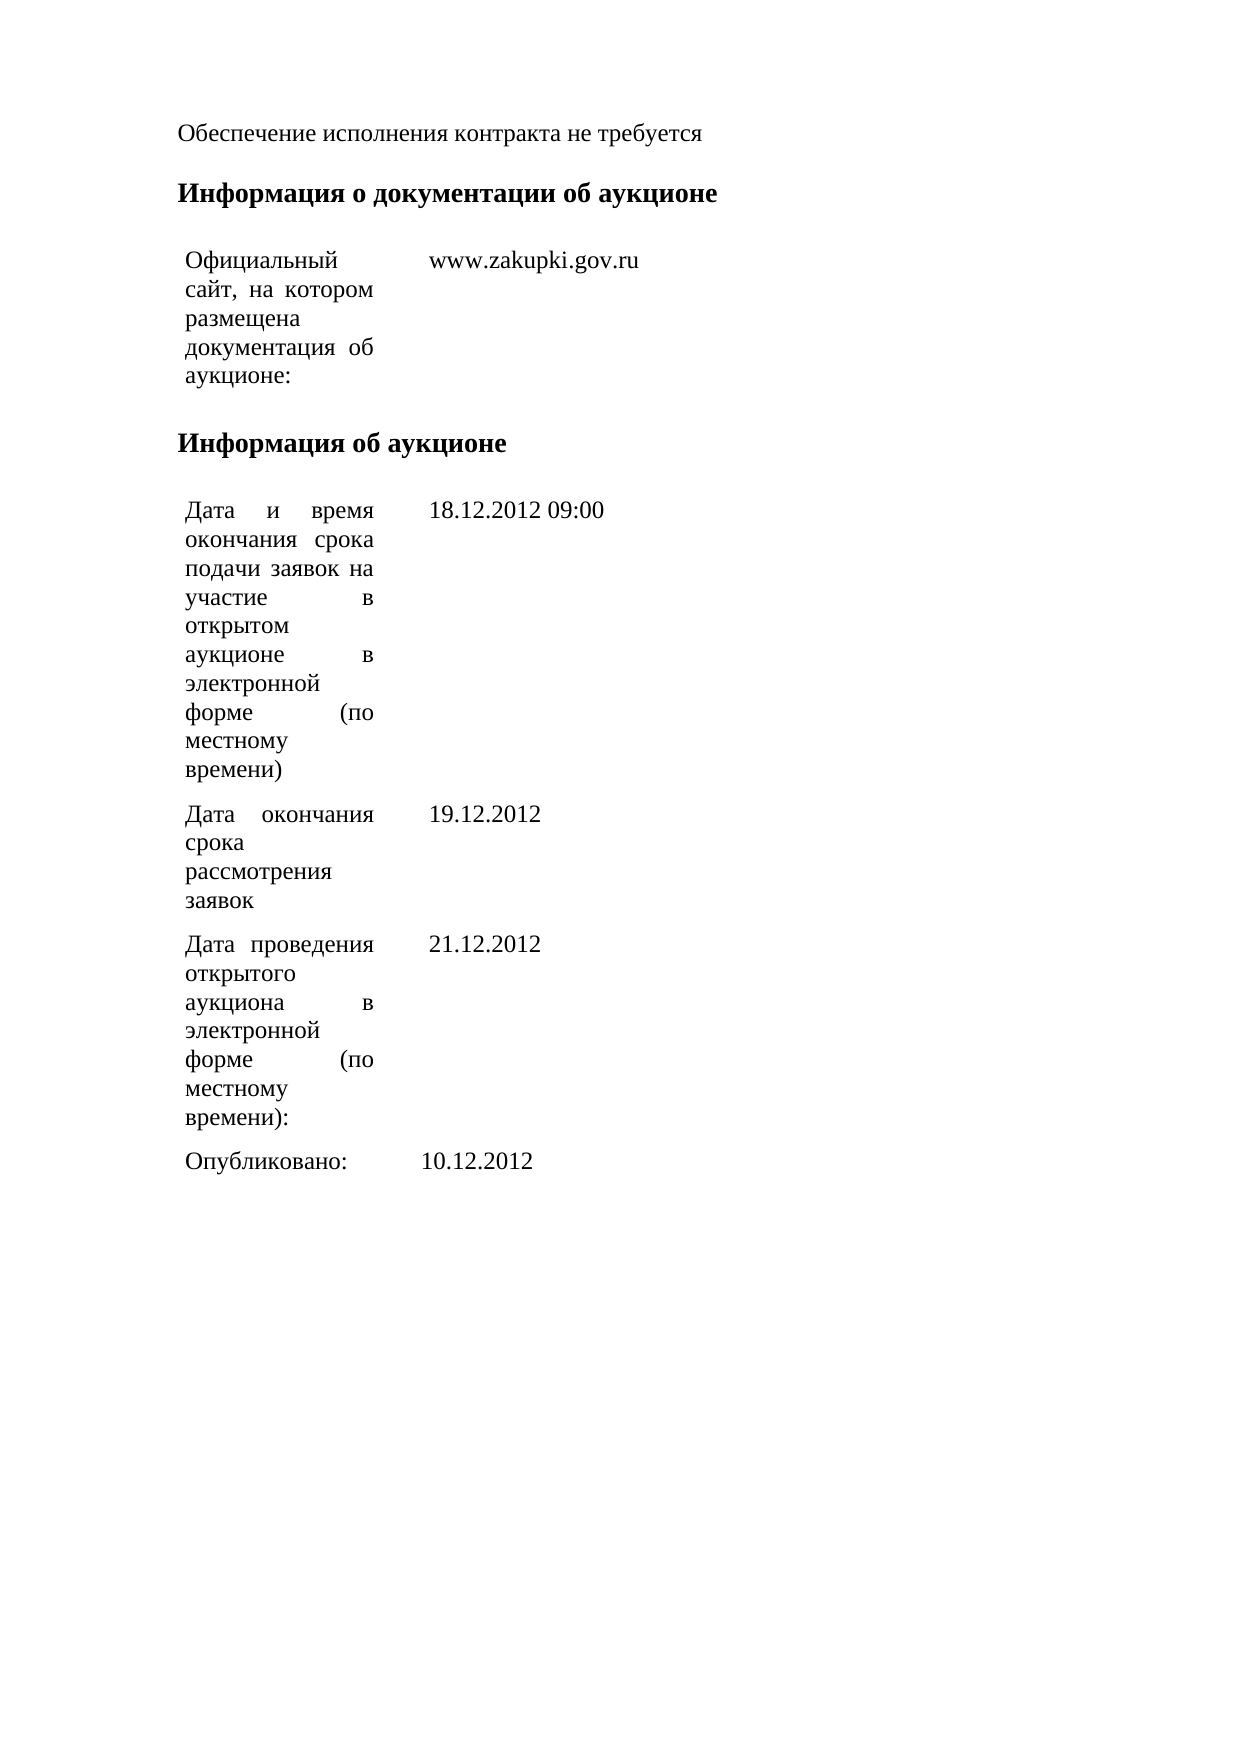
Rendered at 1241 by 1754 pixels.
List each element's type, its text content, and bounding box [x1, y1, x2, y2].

table_header Обеспечение исполнения контракта не требуется [177, 118, 1152, 147]
table_header Опубликовано: [177, 1138, 421, 1183]
table_cell Дата проведения открытого аукциона в электронной форме (по местному времени): [177, 921, 421, 1138]
table_header 10.12.2012 [421, 1138, 1152, 1183]
table_header Дата и время окончания срока подачи заявок на участие в открытом аукционе в электронной форме (по местному времени) [177, 488, 421, 791]
table_cell 19.12.2012 [421, 791, 1152, 921]
text Информация об аукционе [177, 426, 1152, 458]
table_header Официальный сайт, на котором размещена документация об аукционе: [177, 238, 421, 397]
table_header www.zakupki.gov.ru [421, 238, 1152, 397]
table_cell Дата окончания срока рассмотрения заявок [177, 791, 421, 921]
text Информация о документации об аукционе [177, 176, 1152, 208]
table_cell 21.12.2012 [421, 921, 1152, 1138]
table_header 18.12.2012 09:00 [421, 488, 1152, 791]
